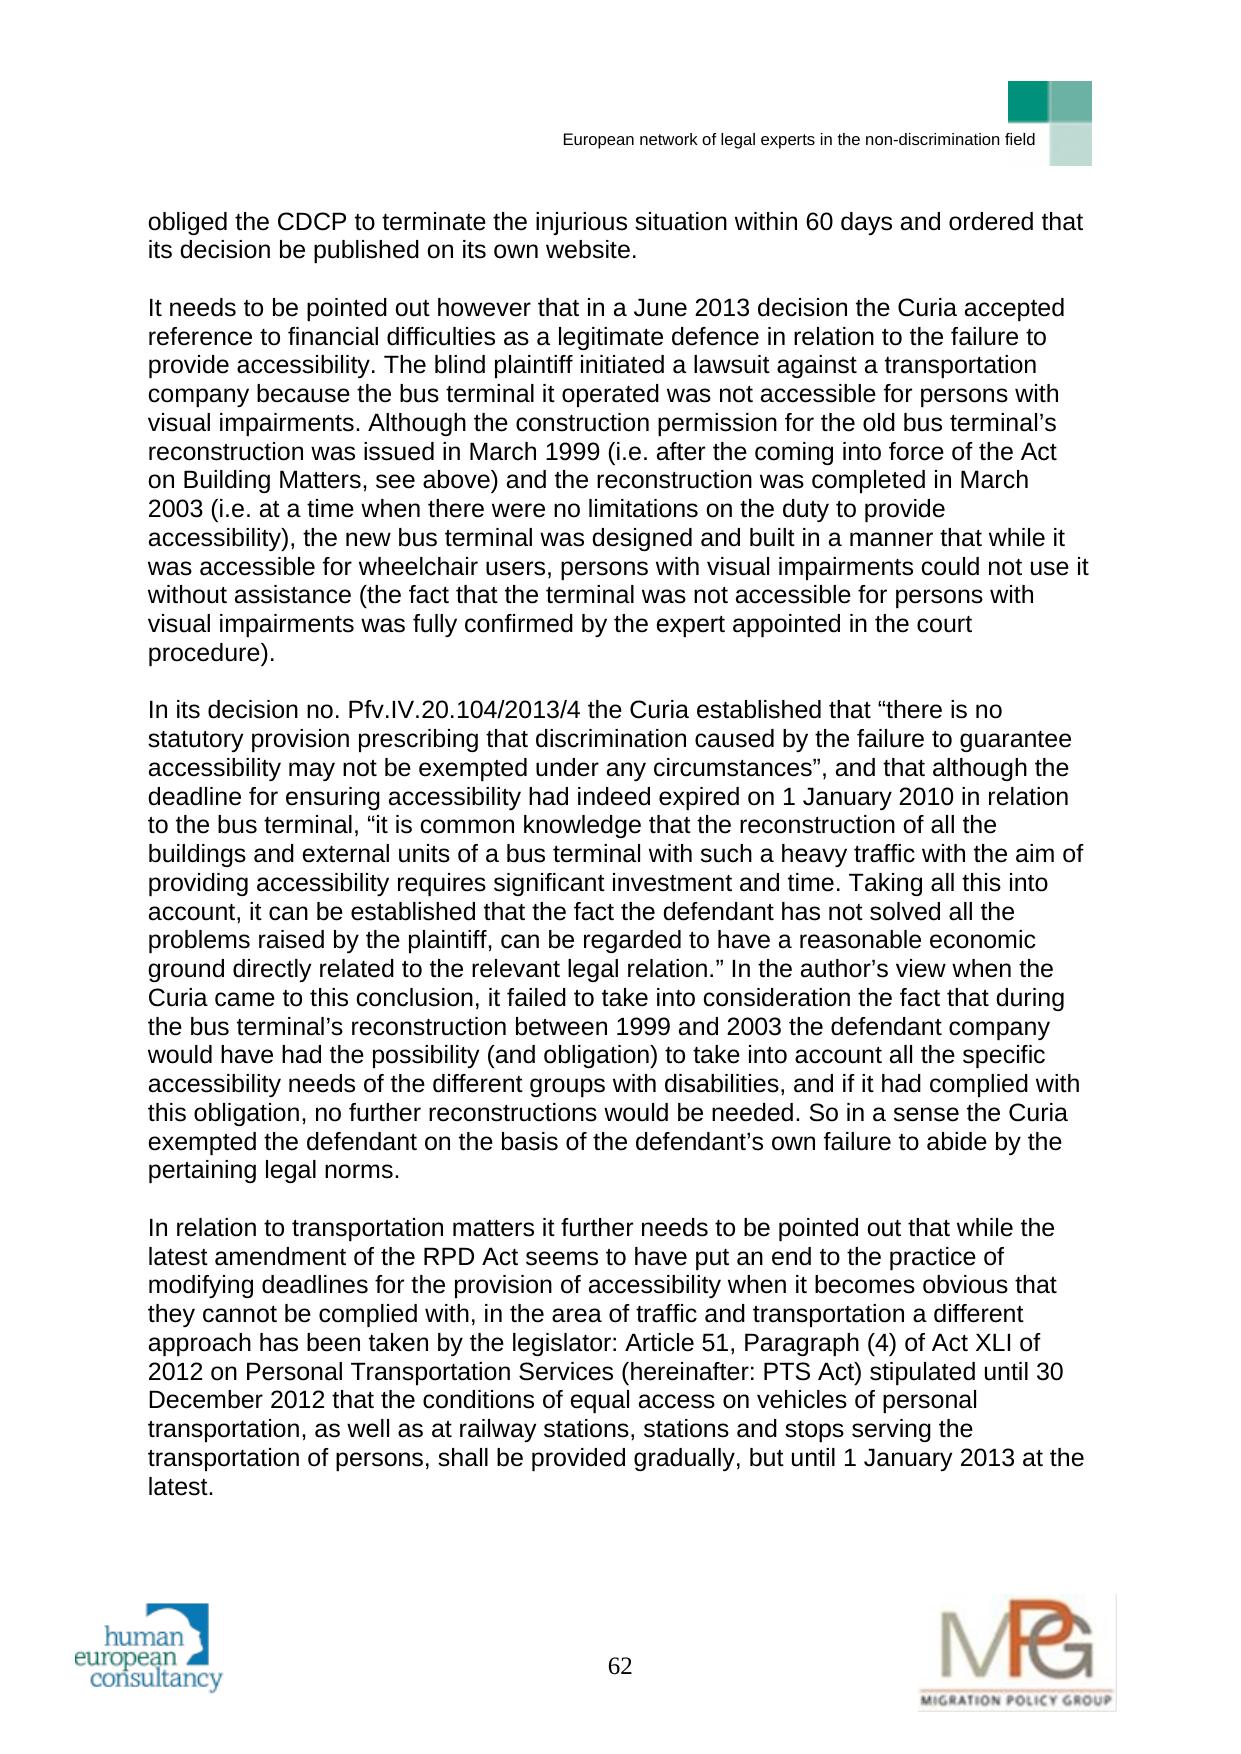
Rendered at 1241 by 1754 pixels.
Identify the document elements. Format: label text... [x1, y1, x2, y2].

picture [918, 1594, 1118, 1713]
text In relation to transportation matters it further needs to be pointed out that while the latest amendment of the RPD Act seems to have put an end to the practice of modifying deadlines for the provision of accessibility when it becomes obvious that they cannot be complied with, in the area of traffic and transportation a different approach has been taken by the legislator: Article 51, Paragraph (4) of Act XLI of 2012 on Personal Transportation Services (hereinafter: PTS Act) stipulated until 30 December 2012 that the conditions of equal access on vehicles of personal transportation, as well as at railway stations, stations and stops serving the transportation of persons, shall be provided gradually, but until 1 January 2013 at the latest. [148, 1213, 1092, 1501]
text It needs to be pointed out however that in a June 2013 decision the Curia accepted reference to financial difficulties as a legitimate defence in relation to the failure to provide accessibility. The blind plaintiff initiated a lawsuit against a transportation company because the bus terminal it operated was not accessible for persons with visual impairments. Although the construction permission for the old bus terminal’s reconstruction was issued in March 1999 (i.e. after the coming into force of the Act on Building Matters, see above) and the reconstruction was completed in March 2003 (i.e. at a time when there were no limitations on the duty to provide accessibility), the new bus terminal was designed and built in a manner that while it was accessible for wheelchair users, persons with visual impairments could not use it without assistance (the fact that the terminal was not accessible for persons with visual impairments was fully confirmed by the expert appointed in the court procedure). [148, 293, 1092, 667]
picture [75, 1602, 228, 1695]
text In its decision no. Pfv.IV.20.104/2013/4 the Curia established that “there is no statutory provision prescribing that discrimination caused by the failure to guarantee accessibility may not be exempted under any circumstances”, and that although the deadline for ensuring accessibility had indeed expired on 1 January 2010 in relation to the bus terminal, “it is common knowledge that the reconstruction of all the buildings and external units of a bus terminal with such a heavy traffic with the aim of providing accessibility requires significant investment and time. Taking all this into account, it can be established that the fact the defendant has not solved all the problems raised by the plaintiff, can be regarded to have a reasonable economic ground directly related to the relevant legal relation.” In the author’s view when the Curia came to this conclusion, it failed to take into consideration the fact that during the bus terminal’s reconstruction between 1999 and 2003 the defendant company would have had the possibility (and obligation) to take into account all the specific accessibility needs of the different groups with disabilities, and if it had complied with this obligation, no further reconstructions would be needed. So in a sense the Curia exempted the defendant on the basis of the defendant’s own failure to abide by the pertaining legal norms. [148, 696, 1092, 1184]
picture [1008, 81, 1092, 166]
